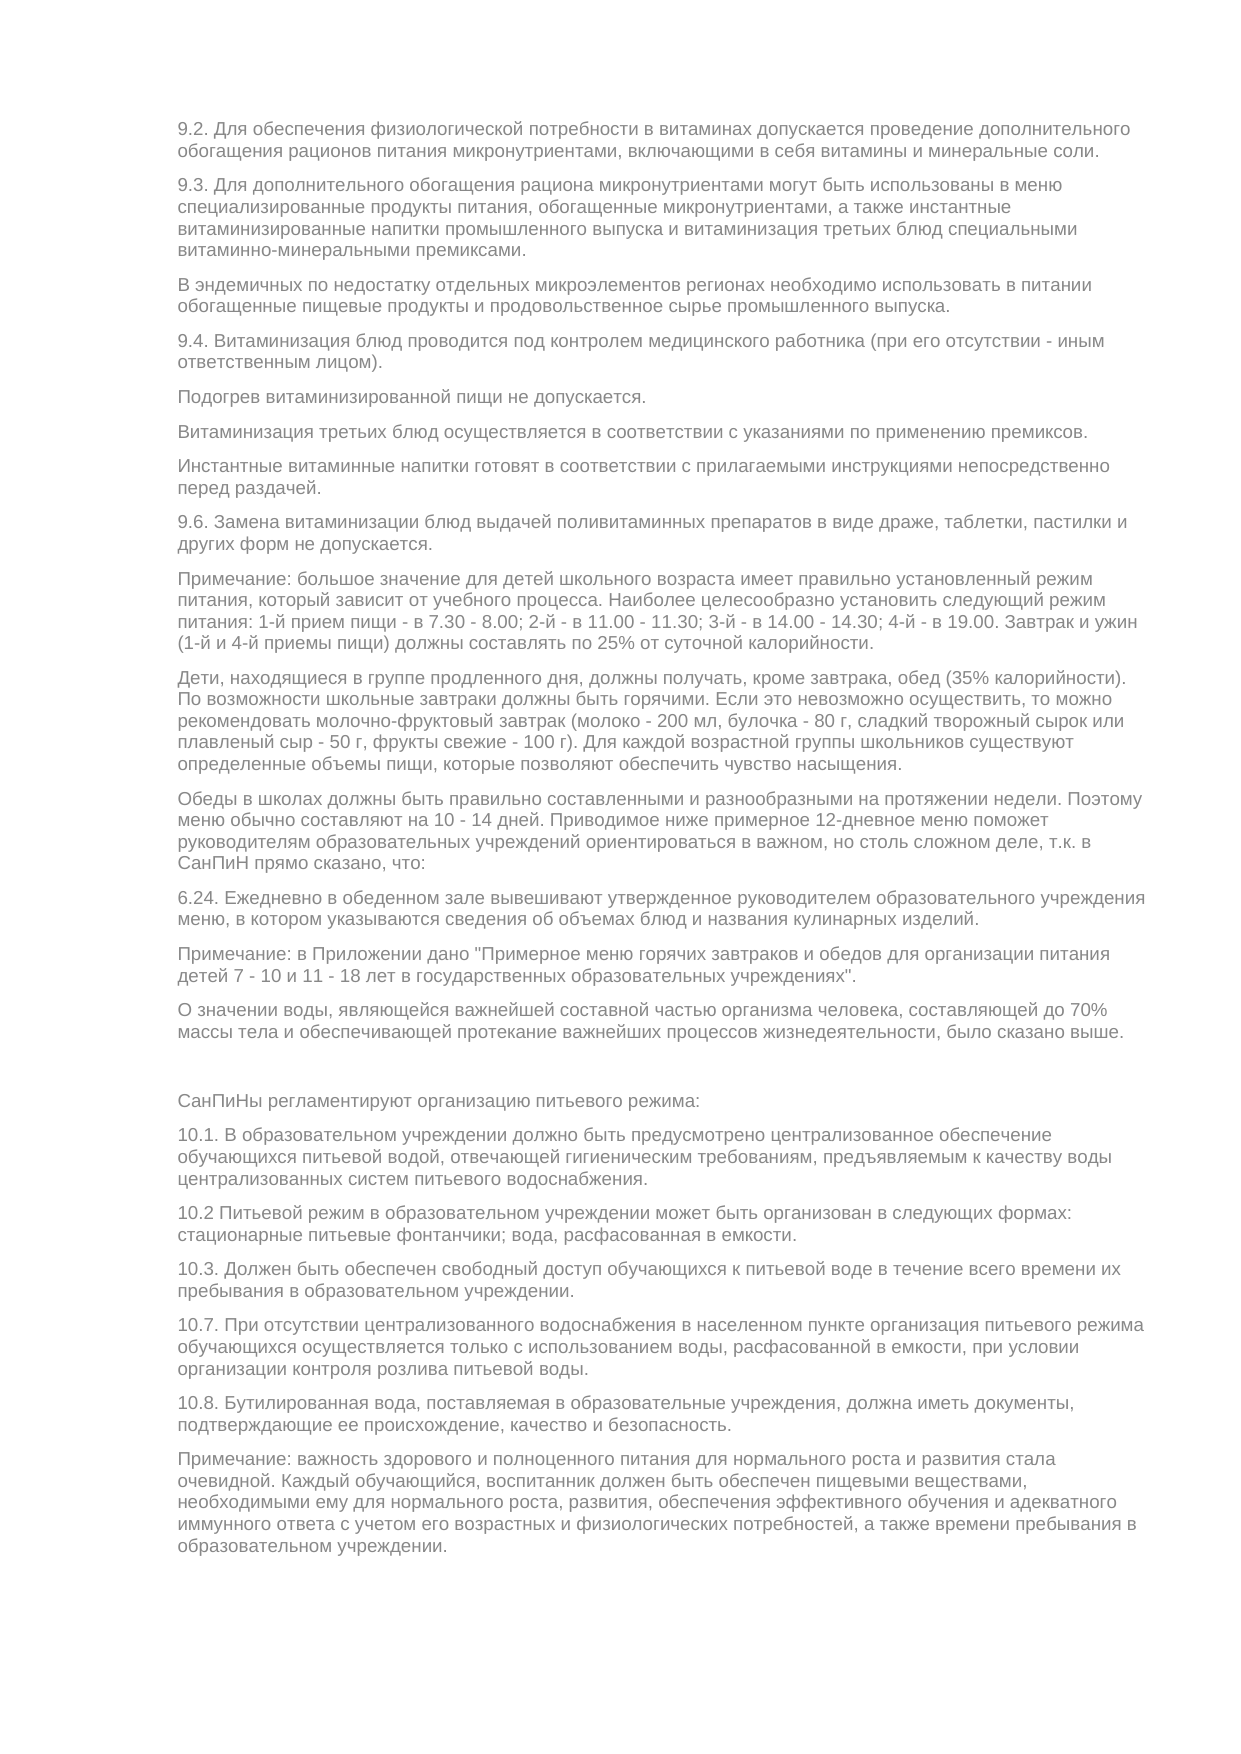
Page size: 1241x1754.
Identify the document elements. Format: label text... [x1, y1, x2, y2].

text Примечание: в Приложении дано "Примерное меню горячих завтраков и обедов для организации питания детей 7 - 10 и 11 - 18 лет в государственных образовательных учреждениях". [177, 943, 1152, 986]
text 10.1. В образовательном учреждении должно быть предусмотрено централизованное обеспечение обучающихся питьевой водой, отвечающей гигиеническим требованиям, предъявляемым к качеству воды централизованных систем питьевого водоснабжения. [177, 1124, 1152, 1189]
text О значении воды, являющейся важнейшей составной частью организма человека, составляющей до 70% массы тела и обеспечивающей протекание важнейших процессов жизнедеятельности, было сказано выше. [177, 999, 1152, 1042]
text 10.3. Должен быть обеспечен свободный доступ обучающихся к питьевой воде в течение всего времени их пребывания в образовательном учреждении. [177, 1258, 1152, 1301]
text 6.24. Ежедневно в обеденном зале вывешивают утвержденное руководителем образовательного учреждения меню, в котором указываются сведения об объемах блюд и названия кулинарных изделий. [177, 887, 1152, 930]
text 9.3. Для дополнительного обогащения рациона микронутриентами могут быть использованы в меню специализированные продукты питания, обогащенные микронутриентами, а также инстантные витаминизированные напитки промышленного выпуска и витаминизация третьих блюд специальными витаминно-минеральными премиксами. [177, 174, 1152, 261]
text В эндемичных по недостатку отдельных микроэлементов регионах необходимо использовать в питании обогащенные пищевые продукты и продовольственное сырье промышленного выпуска. [177, 273, 1152, 317]
text 9.4. Витаминизация блюд проводится под контролем медицинского работника (при его отсутствии - иным ответственным лицом). [177, 330, 1152, 373]
text 9.2. Для обеспечения физиологической потребности в витаминах допускается проведение дополнительного обогащения рационов питания микронутриентами, включающими в себя витамины и минеральные соли. [177, 118, 1152, 161]
text 10.8. Бутилированная вода, поставляемая в образовательные учреждения, должна иметь документы, подтверждающие ее происхождение, качество и безопасность. [177, 1392, 1152, 1435]
text СанПиНы регламентируют организацию питьевого режима: [177, 1090, 1152, 1111]
text 10.2 Питьевой режим в образовательном учреждении может быть организован в следующих формах: стационарные питьевые фонтанчики; вода, расфасованная в емкости. [177, 1202, 1152, 1245]
text Обеды в школах должны быть правильно составленными и разнообразными на протяжении недели. Поэтому меню обычно составляют на 10 - 14 дней. Приводимое ниже примерное 12-дневное меню поможет руководителям образовательных учреждений ориентироваться в важном, но столь сложном деле, т.к. в СанПиН прямо сказано, что: [177, 787, 1152, 874]
text 9.6. Замена витаминизации блюд выдачей поливитаминных препаратов в виде драже, таблетки, пастилки и других форм не допускается. [177, 511, 1152, 554]
text Дети, находящиеся в группе продленного дня, должны получать, кроме завтрака, обед (35% калорийности). По возможности школьные завтраки должны быть горячими. Если это невозможно осуществить, то можно рекомендовать молочно-фруктовый завтрак (молоко - 200 мл, булочка - 80 г, сладкий творожный сырок или плавленый сыр - 50 г, фрукты свежие - 100 г). Для каждой возрастной группы школьников существуют определенные объемы пищи, которые позволяют обеспечить чувство насыщения. [177, 667, 1152, 774]
text Примечание: важность здорового и полноценного питания для нормального роста и развития стала очевидной. Каждый обучающийся, воспитанник должен быть обеспечен пищевыми веществами, необходимыми ему для нормального роста, развития, обеспечения эффективного обучения и адекватного иммунного ответа с учетом его возрастных и физиологических потребностей, а также времени пребывания в образовательном учреждении. [177, 1448, 1152, 1556]
text 10.7. При отсутствии централизованного водоснабжения в населенном пункте организация питьевого режима обучающихся осуществляется только с использованием воды, расфасованной в емкости, при условии организации контроля розлива питьевой воды. [177, 1314, 1152, 1379]
text Подогрев витаминизированной пищи не допускается. [177, 386, 1152, 407]
text Витаминизация третьих блюд осуществляется в соответствии с указаниями по применению премиксов. [177, 420, 1152, 442]
text Примечание: большое значение для детей школьного возраста имеет правильно установленный режим питания, который зависит от учебного процесса. Наиболее целесообразно установить следующий режим питания: 1-й прием пищи - в 7.30 - 8.00; 2-й - в 11.00 - 11.30; 3-й - в 14.00 - 14.30; 4-й - в 19.00. Завтрак и ужин (1-й и 4-й приемы пищи) должны составлять по 25% от суточной калорийности. [177, 567, 1152, 653]
text Инстантные витаминные напитки готовят в соответствии с прилагаемыми инструкциями непосредственно перед раздачей. [177, 455, 1152, 498]
